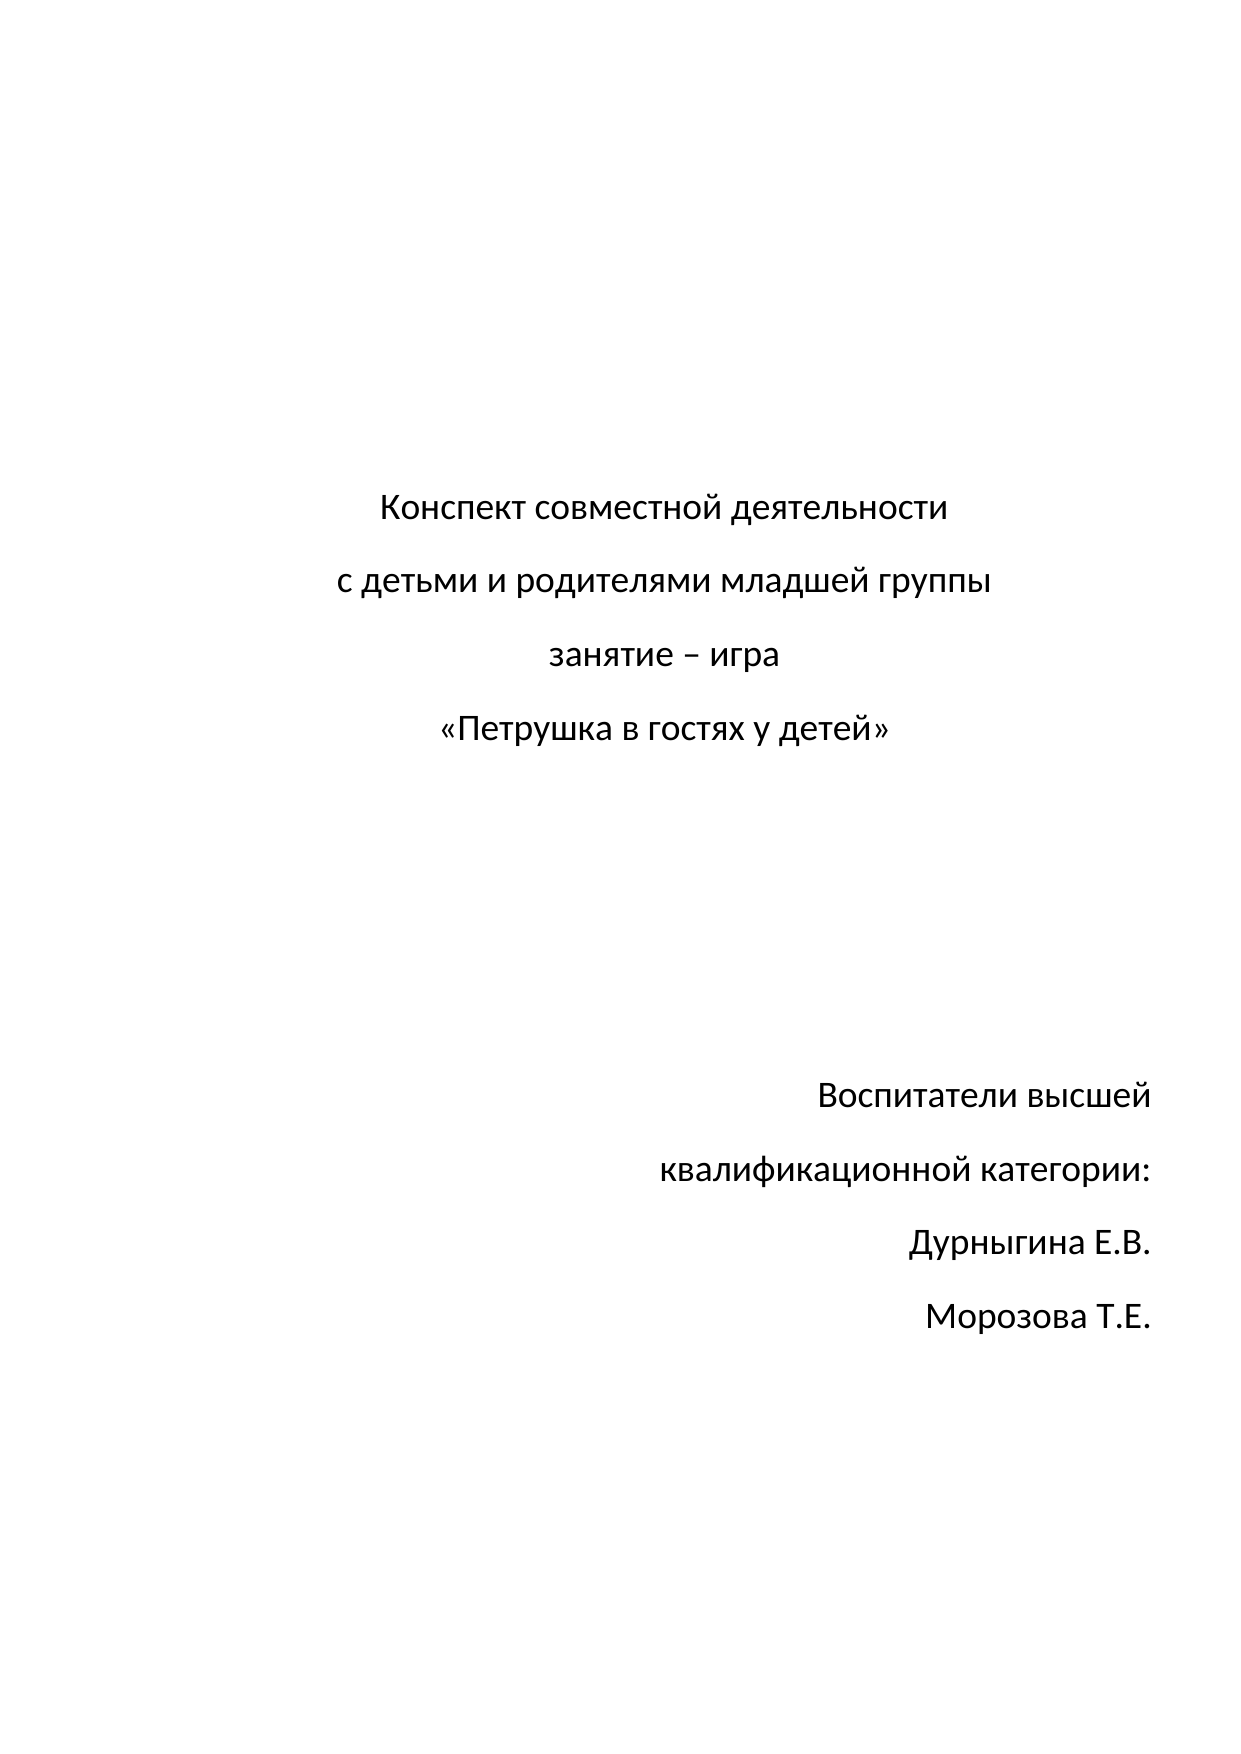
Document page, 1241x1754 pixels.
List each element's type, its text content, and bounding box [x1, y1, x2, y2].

text с детьми и родителями младшей группы [177, 556, 1152, 602]
text Дурныгина Е.В. [177, 1218, 1152, 1264]
text Конспект совместной деятельности [177, 483, 1152, 529]
text Морозова Т.Е. [177, 1292, 1152, 1338]
text квалификационной категории: [177, 1145, 1152, 1191]
text Воспитатели высшей [177, 1071, 1152, 1117]
text занятие – игра [177, 630, 1152, 676]
text «Петрушка в гостях у детей» [177, 703, 1152, 749]
